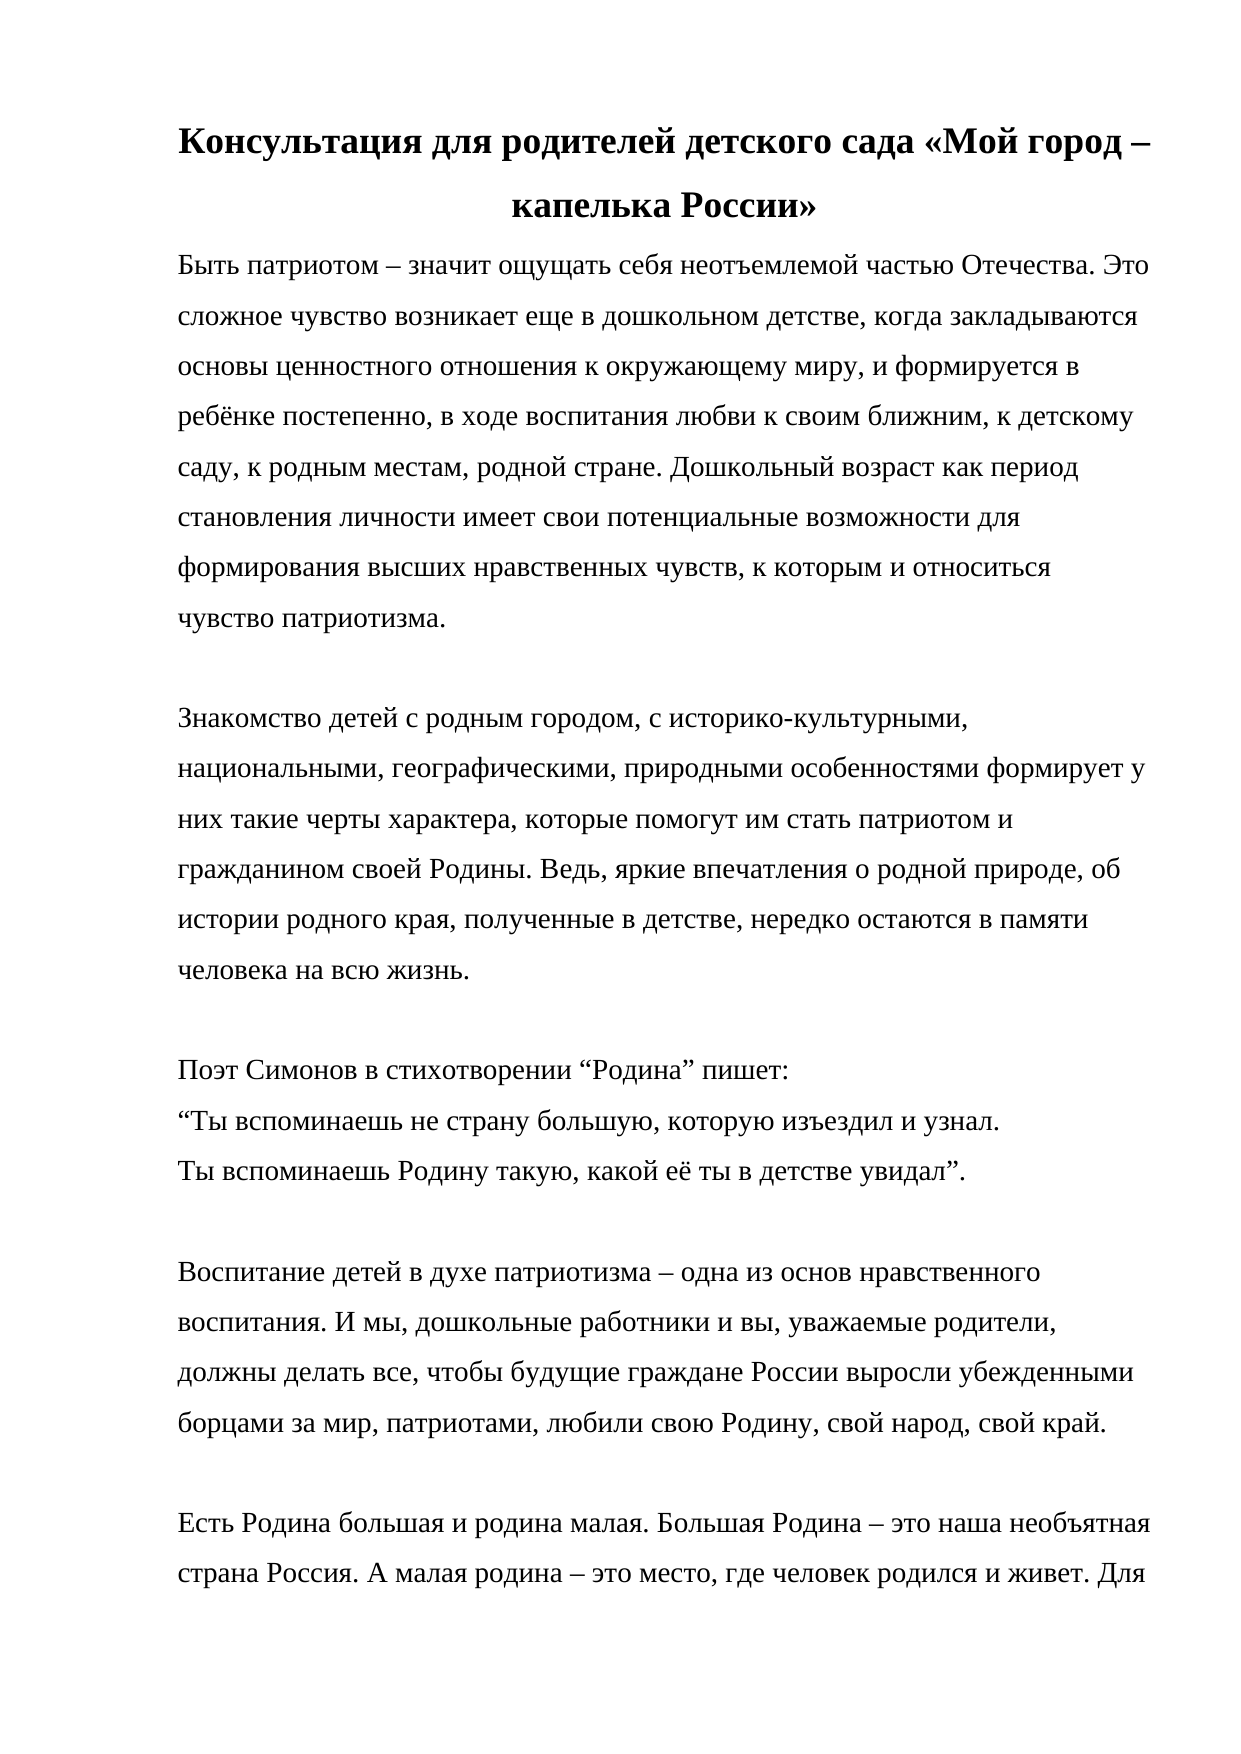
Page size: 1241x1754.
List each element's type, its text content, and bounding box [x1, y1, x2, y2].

text Консультация для родителей детского сада «Мой город – капелька России» [177, 118, 1152, 226]
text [177, 247, 1152, 1589]
